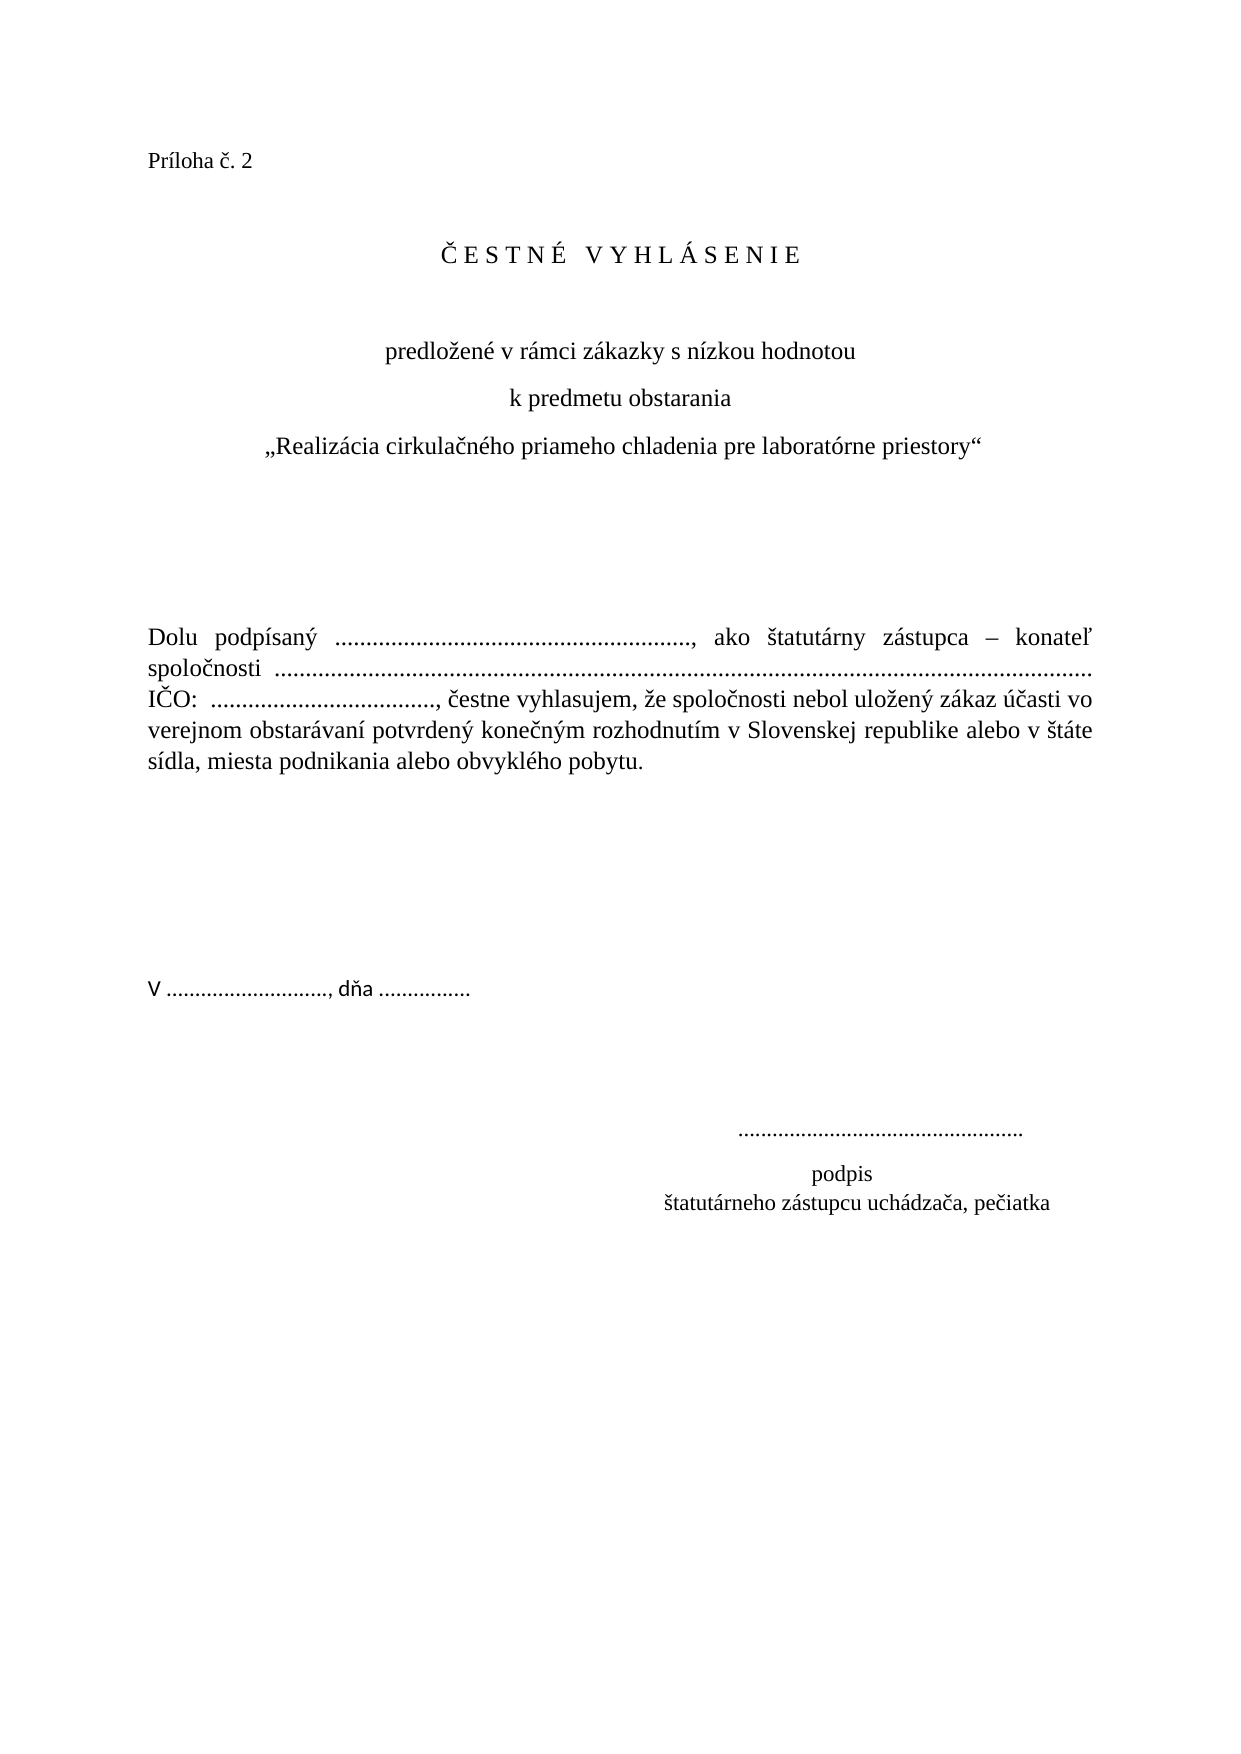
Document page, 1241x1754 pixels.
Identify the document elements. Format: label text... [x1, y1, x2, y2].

text predložené v rámci zákazky s nízkou hodnotou [148, 336, 1093, 364]
text .................................................. [148, 1115, 1093, 1141]
text Dolu podpísaný ........................................................., ako štatutárny zástupca – konateľ spoločnosti ................................................................................................................................... IČO: ...................................., čestne vyhlasujem, že spoločnosti nebol uložený zákaz účasti vo verejnom obstarávaní potvrdený konečným rozhodnutím v Slovenskej republike alebo v štáte sídla, miesta podnikania alebo obvyklého pobytu. [148, 622, 1093, 775]
text podpis [148, 1160, 1093, 1187]
text Príloha č. 2 [148, 148, 1093, 174]
text Č E S T N É V Y H L Á S E N I E [148, 240, 1093, 269]
text V ............................, dňa ................ [148, 974, 1093, 1002]
text k predmetu obstarania [148, 383, 1093, 412]
text štatutárneho zástupcu uchádzača, pečiatka [148, 1189, 1093, 1215]
text „Realizácia cirkulačného priameho chladenia pre laboratórne priestory“ [148, 431, 1093, 460]
